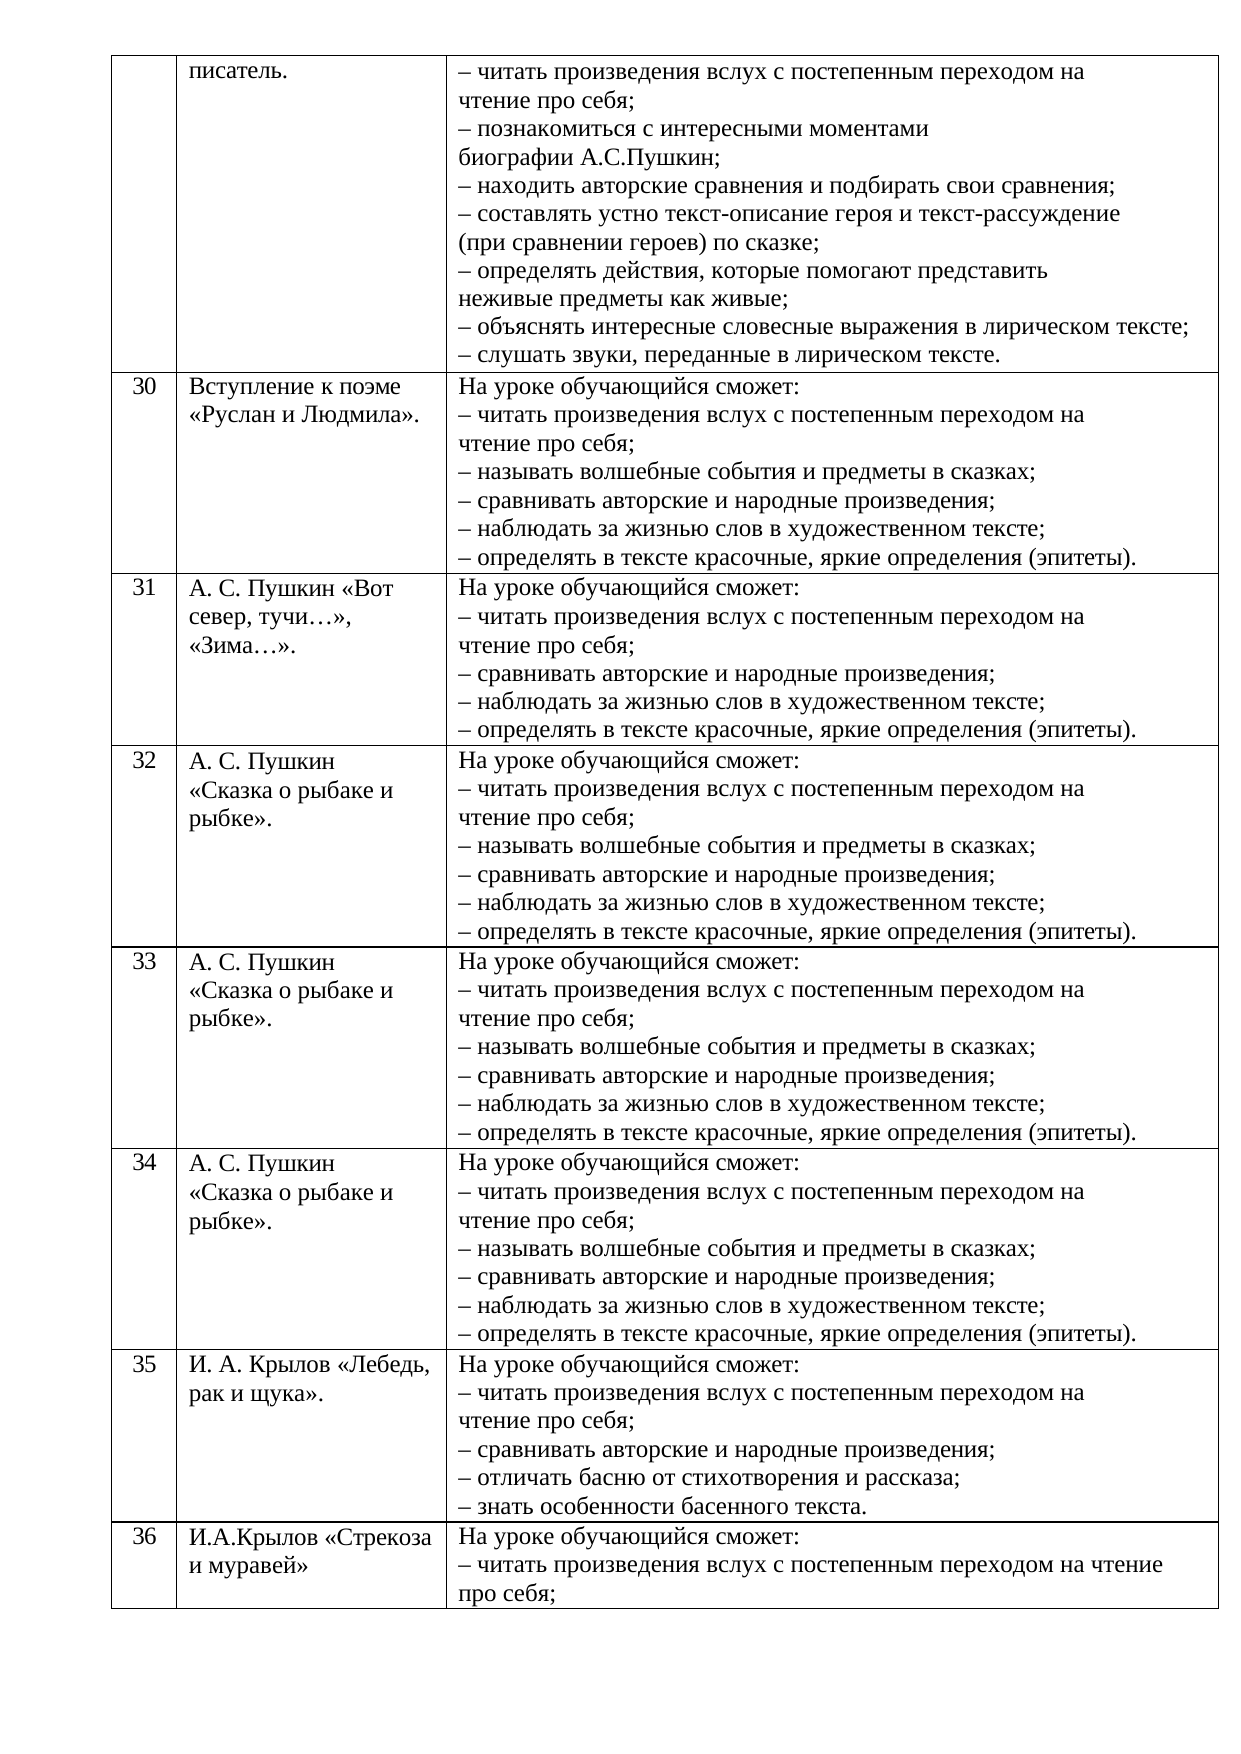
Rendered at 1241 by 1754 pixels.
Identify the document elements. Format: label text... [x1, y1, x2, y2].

table_cell На уроке обучающийся сможет: читать произведения вслух с постепенным переходом на чтение про себя; называть волшебные события и предметы в сказках; сравнивать авторские и народные произведения; наблюдать за жизнью слов в художественном тексте; определять в тексте красочные, яркие определения (эпитеты). [447, 746, 1218, 946]
table_cell И.А.Крылов «Стрекоза и муравей» [177, 1523, 446, 1607]
table_header [112, 56, 176, 372]
table_cell А. С. Пушкин «Сказка о рыбаке и рыбке». [177, 1149, 446, 1349]
table_cell А. С. Пушкин «Сказка о рыбаке и рыбке». [177, 948, 446, 1147]
table_cell На уроке обучающийся сможет: читать произведения вслух с постепенным переходом на чтение про себя; сравнивать авторские и народные произведения; отличать басню от стихотворения и рассказа; знать особенности басенного текста. [447, 1350, 1218, 1521]
table_cell 30 [112, 373, 176, 572]
table_cell И. А. Крылов «Лебедь, рак и щука». [177, 1350, 446, 1521]
table_header писатель. [177, 56, 446, 372]
table_cell На уроке обучающийся сможет: – читать произведения вслух с постепенным переходом на чтение про себя; [447, 1523, 1218, 1607]
table_cell На уроке обучающийся сможет: читать произведения вслух с постепенным переходом на чтение про себя; называть волшебные события и предметы в сказках; сравнивать авторские и народные произведения; наблюдать за жизнью слов в художественном тексте; определять в тексте красочные, яркие определения (эпитеты). [447, 373, 1218, 572]
table_cell 31 [112, 574, 176, 745]
table_cell На уроке обучающийся сможет: читать произведения вслух с постепенным переходом на чтение про себя; называть волшебные события и предметы в сказках; сравнивать авторские и народные произведения; наблюдать за жизнью слов в художественном тексте; определять в тексте красочные, яркие определения (эпитеты). [447, 948, 1218, 1147]
table_header читать произведения вслух с постепенным переходом на чтение про себя; познакомиться с интересными моментами биографии А.С.Пушкин; находить авторские сравнения и подбирать свои сравнения; составлять устно текст-описание героя и текст-рассуждение (при сравнении героев) по сказке; определять действия, которые помогают представить неживые предметы как живые; объяснять интересные словесные выражения в лирическом тексте; слушать звуки, переданные в лирическом тексте. [447, 56, 1218, 372]
table_cell 36 [112, 1523, 176, 1607]
table_cell Вступление к поэме «Руслан и Людмила». [177, 373, 446, 572]
table_cell На уроке обучающийся сможет: читать произведения вслух с постепенным переходом на чтение про себя; сравнивать авторские и народные произведения; наблюдать за жизнью слов в художественном тексте; определять в тексте красочные, яркие определения (эпитеты). [447, 574, 1218, 745]
table_cell 33 [112, 948, 176, 1147]
table_cell А. С. Пушкин «Сказка о рыбаке и рыбке». [177, 746, 446, 946]
table_cell А. С. Пушкин «Вот север, тучи…», «Зима…». [177, 574, 446, 745]
table_cell 35 [112, 1350, 176, 1521]
table_cell На уроке обучающийся сможет: читать произведения вслух с постепенным переходом на чтение про себя; называть волшебные события и предметы в сказках; сравнивать авторские и народные произведения; наблюдать за жизнью слов в художественном тексте; определять в тексте красочные, яркие определения (эпитеты). [447, 1149, 1218, 1349]
table_cell 34 [112, 1149, 176, 1349]
table_cell 32 [112, 746, 176, 946]
